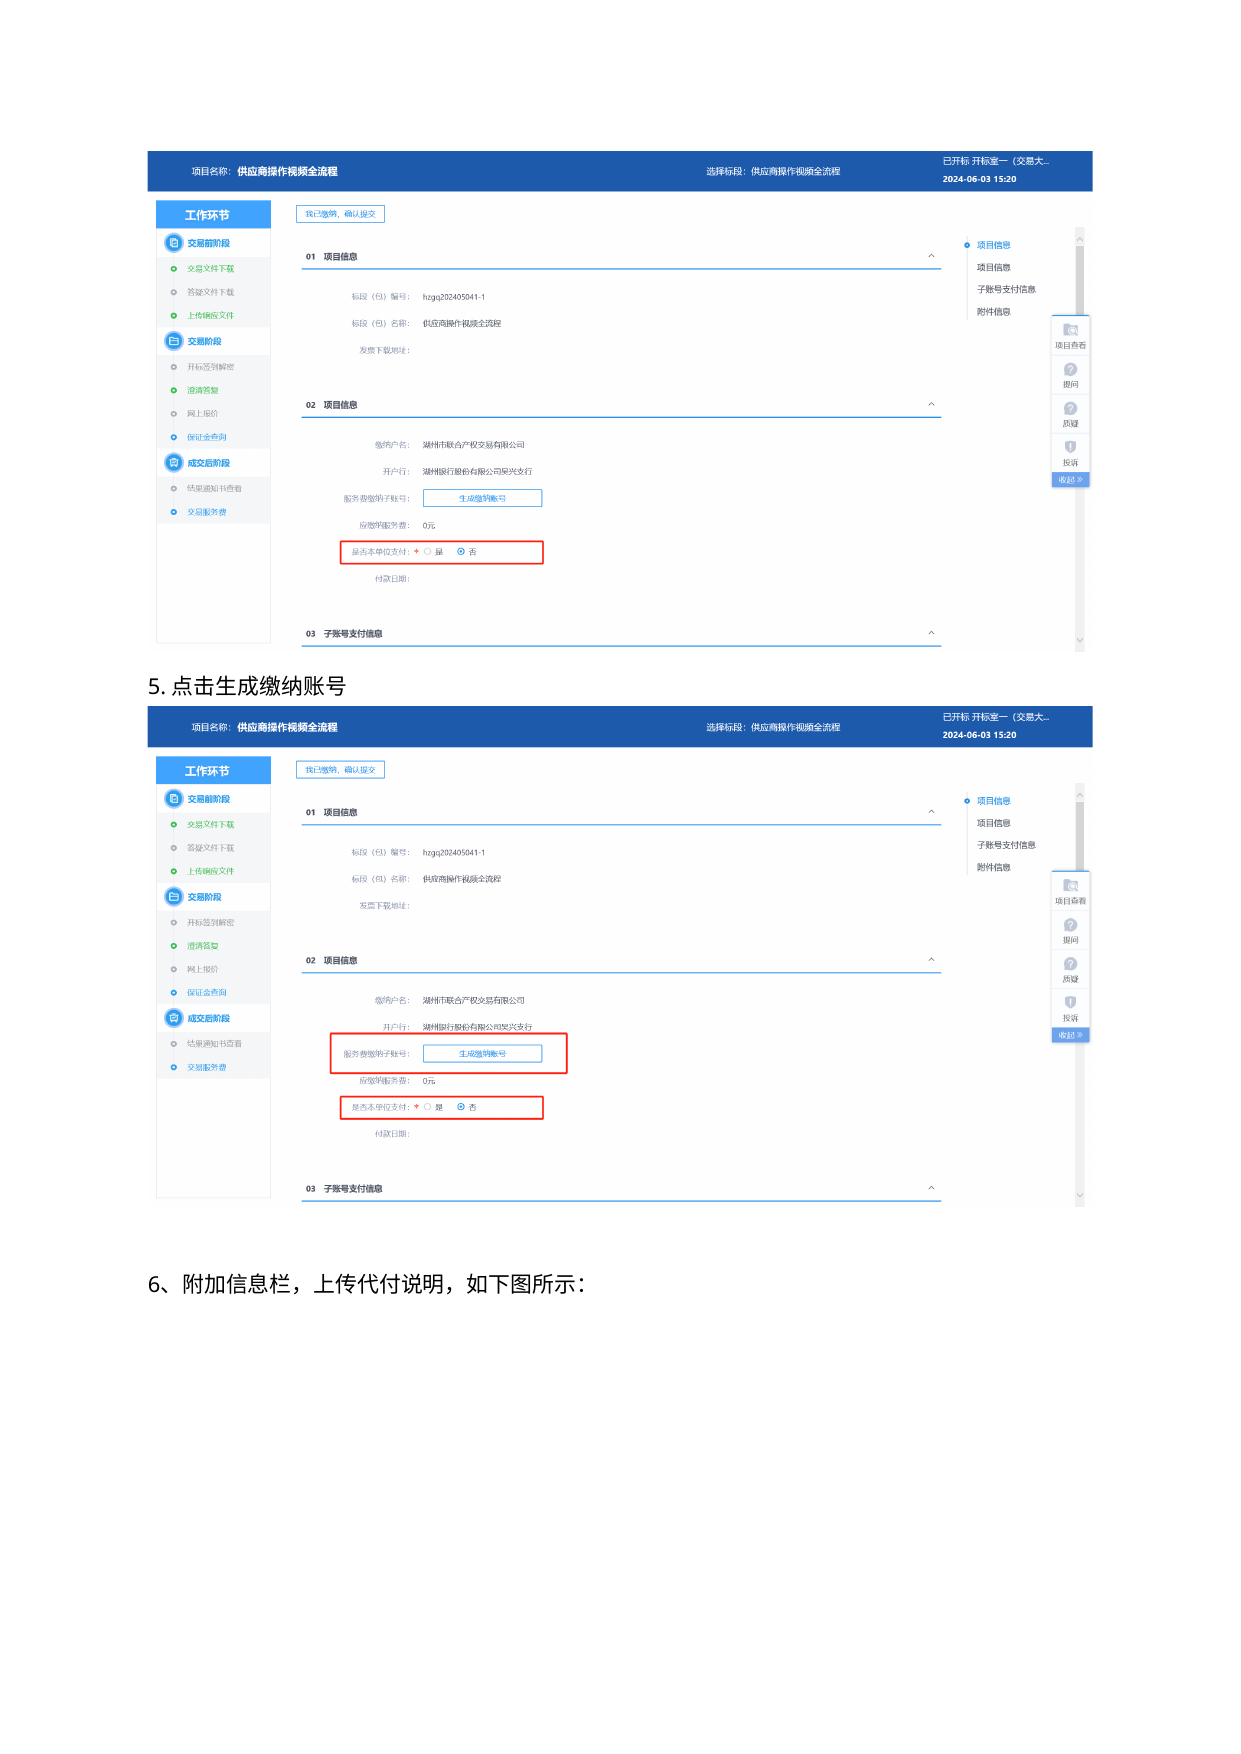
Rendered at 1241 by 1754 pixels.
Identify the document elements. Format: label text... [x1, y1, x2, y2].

picture [147, 151, 1093, 652]
text 6、附加信息栏，上传代付说明，如下图所示： [148, 1261, 1093, 1304]
picture [147, 706, 1093, 1207]
text 5. 点击生成缴纳账号 [148, 663, 1093, 706]
